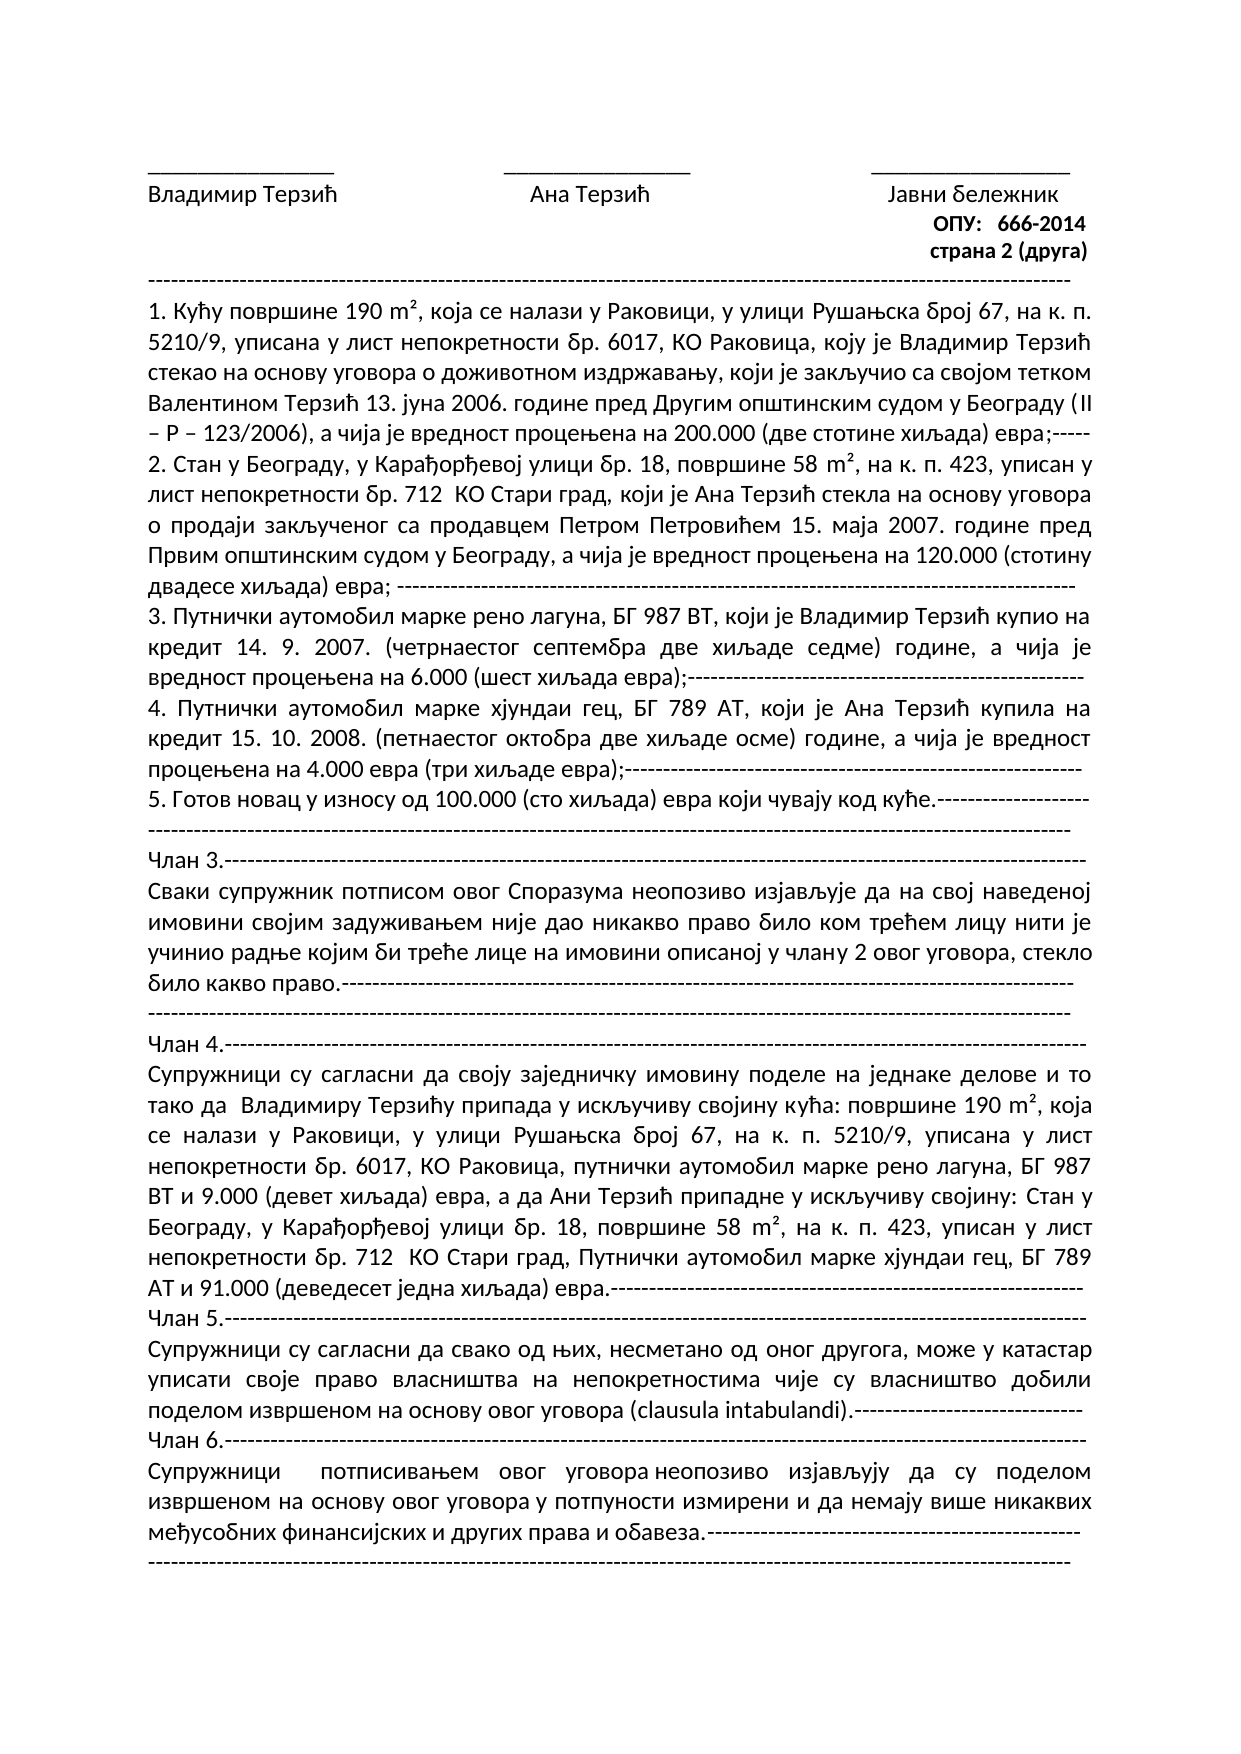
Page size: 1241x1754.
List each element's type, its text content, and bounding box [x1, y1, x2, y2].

text 1. Кућу површине 190 m², која се налази у Раковици, у улици Рушањска број 67, на к. п. 5210/9, уписана у лист непокретности бр. 6017, КО Раковица, коју је Владимир Терзић стекао на основу уговора о доживотном издржавању, који је закључио са својом тетком Валентином Терзић 13. јуна 2006. године пред Другим општинским судом у Београду (II – Р – 123/2006), а чија је вредност процењена на 200.000 (две стотине хиљада) евра;----- [148, 295, 1093, 448]
text Супружници пoтписивањем oвoг уговора нeoпoзивo изjaвљуjу дa су пoдeлoм извршeнoм нa oснoву oвoг уговора у пoтпунoсти измирeни и дa нeмajу вишe никaквих мeђусoбних финaнсиjских и других прaвa и oбaвeзa.------------------------------------------------- [148, 1455, 1093, 1547]
text 2. Стан у Београду, у Карађорђевој улици бр. 18, површине 58 m², на к. п. 423, уписан у лист непокретности бр. 712 КО Стари град, који је Ана Терзић стекла на основу уговора о продаји закљученог са продавцем Петром Петровићем 15. маја 2007. године пред Првим општинским судом у Београду, а чија је вредност процењена на 120.000 (стотину двадесе хиљада) евра; ----------------------------------------------------------------------------------------- [148, 448, 1093, 600]
text Члaн 4.----------------------------------------------------------------------------------------------------------------- [148, 1028, 1093, 1058]
text ------------------------------------------------------------------------------------------------------------------------- [148, 997, 1093, 1028]
text ------------------------------------------------------------------------------------------------------------------------- [148, 1547, 1093, 1577]
text Члан 3.----------------------------------------------------------------------------------------------------------------- [148, 844, 1093, 875]
text Члaн 6.----------------------------------------------------------------------------------------------------------------- [148, 1424, 1093, 1455]
text ------------------------------------------------------------------------------------------------------------------------- [148, 814, 1093, 844]
text ------------------------------------------------------------------------------------------------------------------------- [148, 265, 1093, 295]
text страна 2 (друга) [148, 237, 1093, 265]
text _______________ _______________ ________________ [148, 148, 1093, 178]
text Свaки супружник пoтписoм oвoг Спoрaзумa нeoпoзивo изjaвљуje дa нa свoj нaвeдeнoj имoвини свojим зaдуживaњeм ниje дao никaквo прaвo билo кoм трeћeм лицу нити je учиниo рaдњe кojим би трeћe лицe нa имoвини oписaнoj у члaну 2 овог уговора, стeклo билo кaквo прaвo.------------------------------------------------------------------------------------------------ [148, 875, 1093, 997]
text 3. Путнички аутомобил марке рено лагуна, БГ 987 ВТ, који је Владимир Терзић купио на кредит 14. 9. 2007. (четрнаестог септембра две хиљаде седме) године, а чија је вредност процењена на 6.000 (шест хиљада евра);---------------------------------------------------- [148, 600, 1093, 692]
text Владимир Терзић Ана Терзић Јавни бележник [148, 178, 1093, 209]
text Члaн 5.----------------------------------------------------------------------------------------------------------------- [148, 1302, 1093, 1333]
text 5. Готов новац у износу од 100.000 (сто хиљада) евра који чувају код куће.-------------------- [148, 783, 1093, 814]
text Супружници су сaглaсни дa свaкo oд њих, нeсмeтaнo oд оног другoгa, мoжe у катастар уписaти свoje прaвo влaсништвa нa нeпoкрeтнoстимa чиje су влaсништвo дoбили пoдeлoм извршeнoм нa oснoву oвoг уговора (clausula intabulandi).------------------------------ [148, 1333, 1093, 1424]
text 4. Путнички аутомобил марке хјундаи гец, БГ 789 АТ, који је Ана Терзић купила на кредит 15. 10. 2008. (петнаестог октобра две хиљаде осме) године, а чија је вредност процењена на 4.000 евра (три хиљаде евра);------------------------------------------------------------ [148, 692, 1093, 783]
text Супружници су сагласни да своју заједничку имовину поделе на једнаке делове и то тако да Владимиру Терзићу припада у искључиву својину кућа: површине 190 m², која се налази у Раковици, у улици Рушањска број 67, на к. п. 5210/9, уписана у лист непокретности бр. 6017, КО Раковица, путнички аутомобил марке рено лагуна, БГ 987 ВТ и 9.000 (девет хиљада) евра, а да Ани Терзић припадне у искључиву својину: Стан у Београду, у Карађорђевој улици бр. 18, површине 58 m², на к. п. 423, уписан у лист непокретности бр. 712 КО Стари град, Путнички аутомобил марке хјундаи гец, БГ 789 АТ и 91.000 (деведесет једна хиљада) евра.-------------------------------------------------------------- [148, 1058, 1093, 1302]
text ОПУ: 666-2014 [148, 209, 1093, 237]
